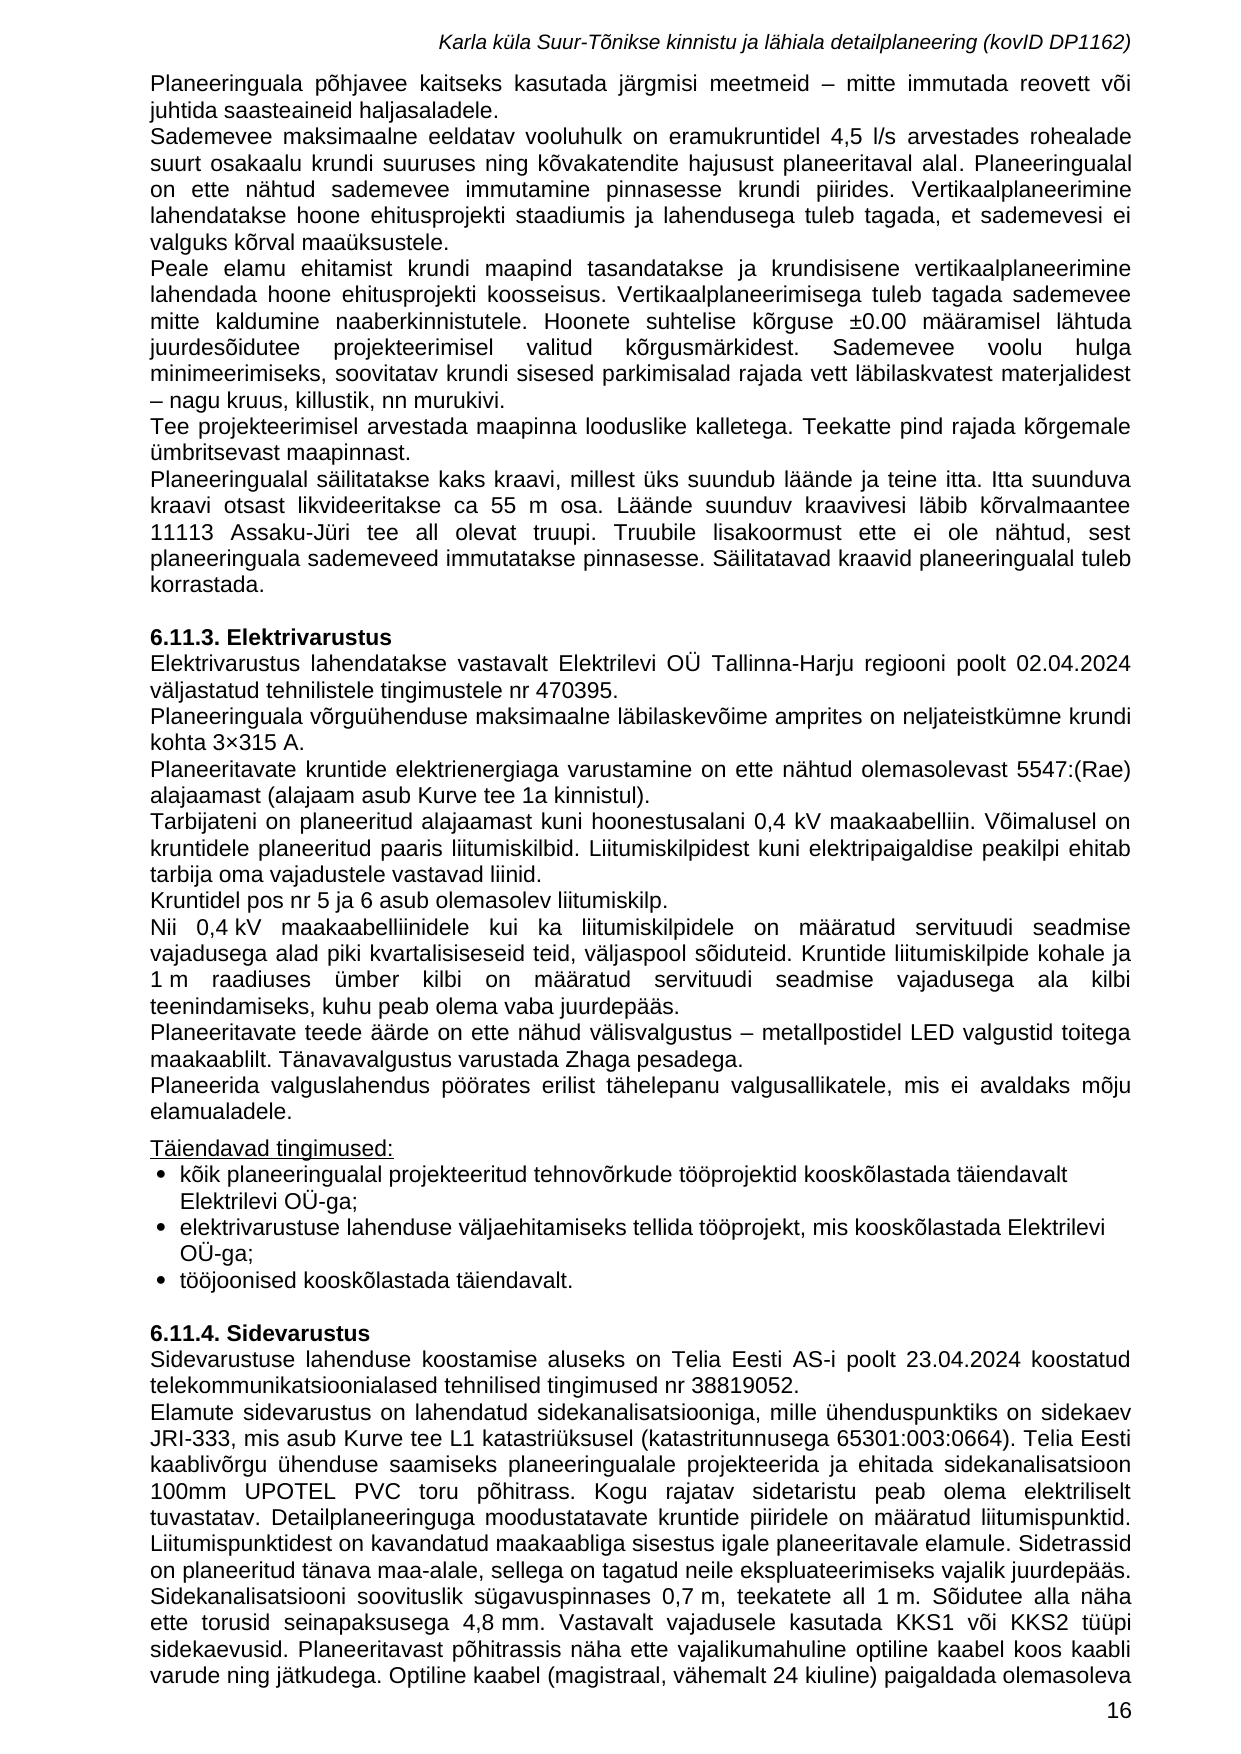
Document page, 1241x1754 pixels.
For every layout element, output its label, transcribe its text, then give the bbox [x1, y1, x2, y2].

text Sademevee maksimaalne eeldatav vooluhulk on eramukruntidel 4,5 l/s arvestades rohealade suurt osakaalu krundi suuruses ning kõvakatendite hajusust planeeritaval alal. Planeeringualal on ette nähtud sademevee immutamine pinnasesse krundi piirides. Vertikaalplaneerimine lahendatakse hoone ehitusprojekti staadiumis ja lahendusega tuleb tagada, et sademevesi ei valguks kõrval maaüksustele. [150, 123, 1132, 255]
text Kruntidel pos nr 5 ja 6 asub olemasolev liitumiskilp. [150, 887, 1132, 914]
list tööjoonised kooskõlastada täiendavalt. [157, 1267, 1149, 1293]
text Planeeringualal säilitatakse kaks kraavi, millest üks suundub läände ja teine itta. Itta suunduva kraavi otsast likvideeritakse ca 55 m osa. Läände suunduv kraavivesi läbib kõrvalmaantee 11113 Assaku-Jüri tee all olevat truupi. Truubile lisakoormust ette ei ole nähtud, sest planeeringuala sademeveed immutatakse pinnasesse. Säilitatavad kraavid planeeringualal tuleb korrastada. [150, 466, 1132, 597]
subtitle Sidevarustus [150, 1319, 1132, 1346]
text Tarbijateni on planeeritud alajaamast kuni hoonestusalani 0,4 kV maakaabelliin. Võimalusel on kruntidele planeeritud paaris liitumiskilbid. Liitumiskilpidest kuni elektripaigaldise peakilpi ehitab tarbija oma vajadustele vastavad liinid. [150, 808, 1132, 887]
text Planeeritavate teede äärde on ette nähud välisvalgustus – metallpostidel LED valgustid toitega maakaablilt. Tänavavalgustus varustada Zhaga pesadega. [150, 1019, 1132, 1072]
subtitle Elektrivarustus [150, 624, 1132, 650]
text Täiendavad tingimused: [150, 1135, 1132, 1161]
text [150, 1398, 1132, 1688]
list elektrivarustuse lahenduse väljaehitamiseks tellida tööprojekt, mis kooskõlastada Elektrilevi OÜ-ga; [157, 1214, 1149, 1267]
text Planeerida valguslahendus pöörates erilist tähelepanu valgusallikatele, mis ei avaldaks mõju elamualadele. [150, 1072, 1132, 1124]
text Planeeringuala põhjavee kaitseks kasutada järgmisi meetmeid – mitte immutada reovett või juhtida saasteaineid haljasaladele. [150, 70, 1132, 123]
text Peale elamu ehitamist krundi maapind tasandatakse ja krundisisene vertikaalplaneerimine lahendada hoone ehitusprojekti koosseisus. Vertikaalplaneerimisega tuleb tagada sademevee mitte kaldumine naaberkinnistutele. Hoonete suhtelise kõrguse ±0.00 määramisel lähtuda juurdesõidutee projekteerimisel valitud kõrgusmärkidest. Sademevee voolu hulga minimeerimiseks, soovitatav krundi sisesed parkimisalad rajada vett läbilaskvatest materjalidest – nagu kruus, killustik, nn murukivi. [150, 255, 1132, 413]
text Planeeringuala võrguühenduse maksimaalne läbilaskevõime amprites on neljateistkümne krundi kohta 3×315 A. [150, 703, 1132, 756]
text Tee projekteerimisel arvestada maapinna looduslike kalletega. Teekatte pind rajada kõrgemale ümbritsevast maapinnast. [150, 413, 1132, 466]
text Elektrivarustus lahendatakse vastavalt Elektrilevi OÜ Tallinna-Harju regiooni poolt 02.04.2024 väljastatud tehnilistele tingimustele nr 470395. [150, 650, 1132, 703]
text Sidevarustuse lahenduse koostamise aluseks on Telia Eesti AS-i poolt 23.04.2024 koostatud telekommunikatsioonialased tehnilised tingimused nr 38819052. [150, 1346, 1132, 1398]
text Planeeritavate kruntide elektrienergiaga varustamine on ette nähtud olemasolevast 5547:(Rae) alajaamast (alajaam asub Kurve tee 1a kinnistul). [150, 756, 1132, 808]
list kõik planeeringualal projekteeritud tehnovõrkude tööprojektid kooskõlastada täiendavalt Elektrilevi OÜ-ga; [157, 1161, 1132, 1214]
text Nii 0,4 kV maakaabelliinidele kui ka liitumiskilpidele on määratud servituudi seadmise vajadusega alad piki kvartalisiseseid teid, väljaspool sõiduteid. Kruntide liitumiskilpide kohale ja 1 m raadiuses ümber kilbi on määratud servituudi seadmise vajadusega ala kilbi teenindamiseks, kuhu peab olema vaba juurdepääs. [150, 914, 1132, 1019]
